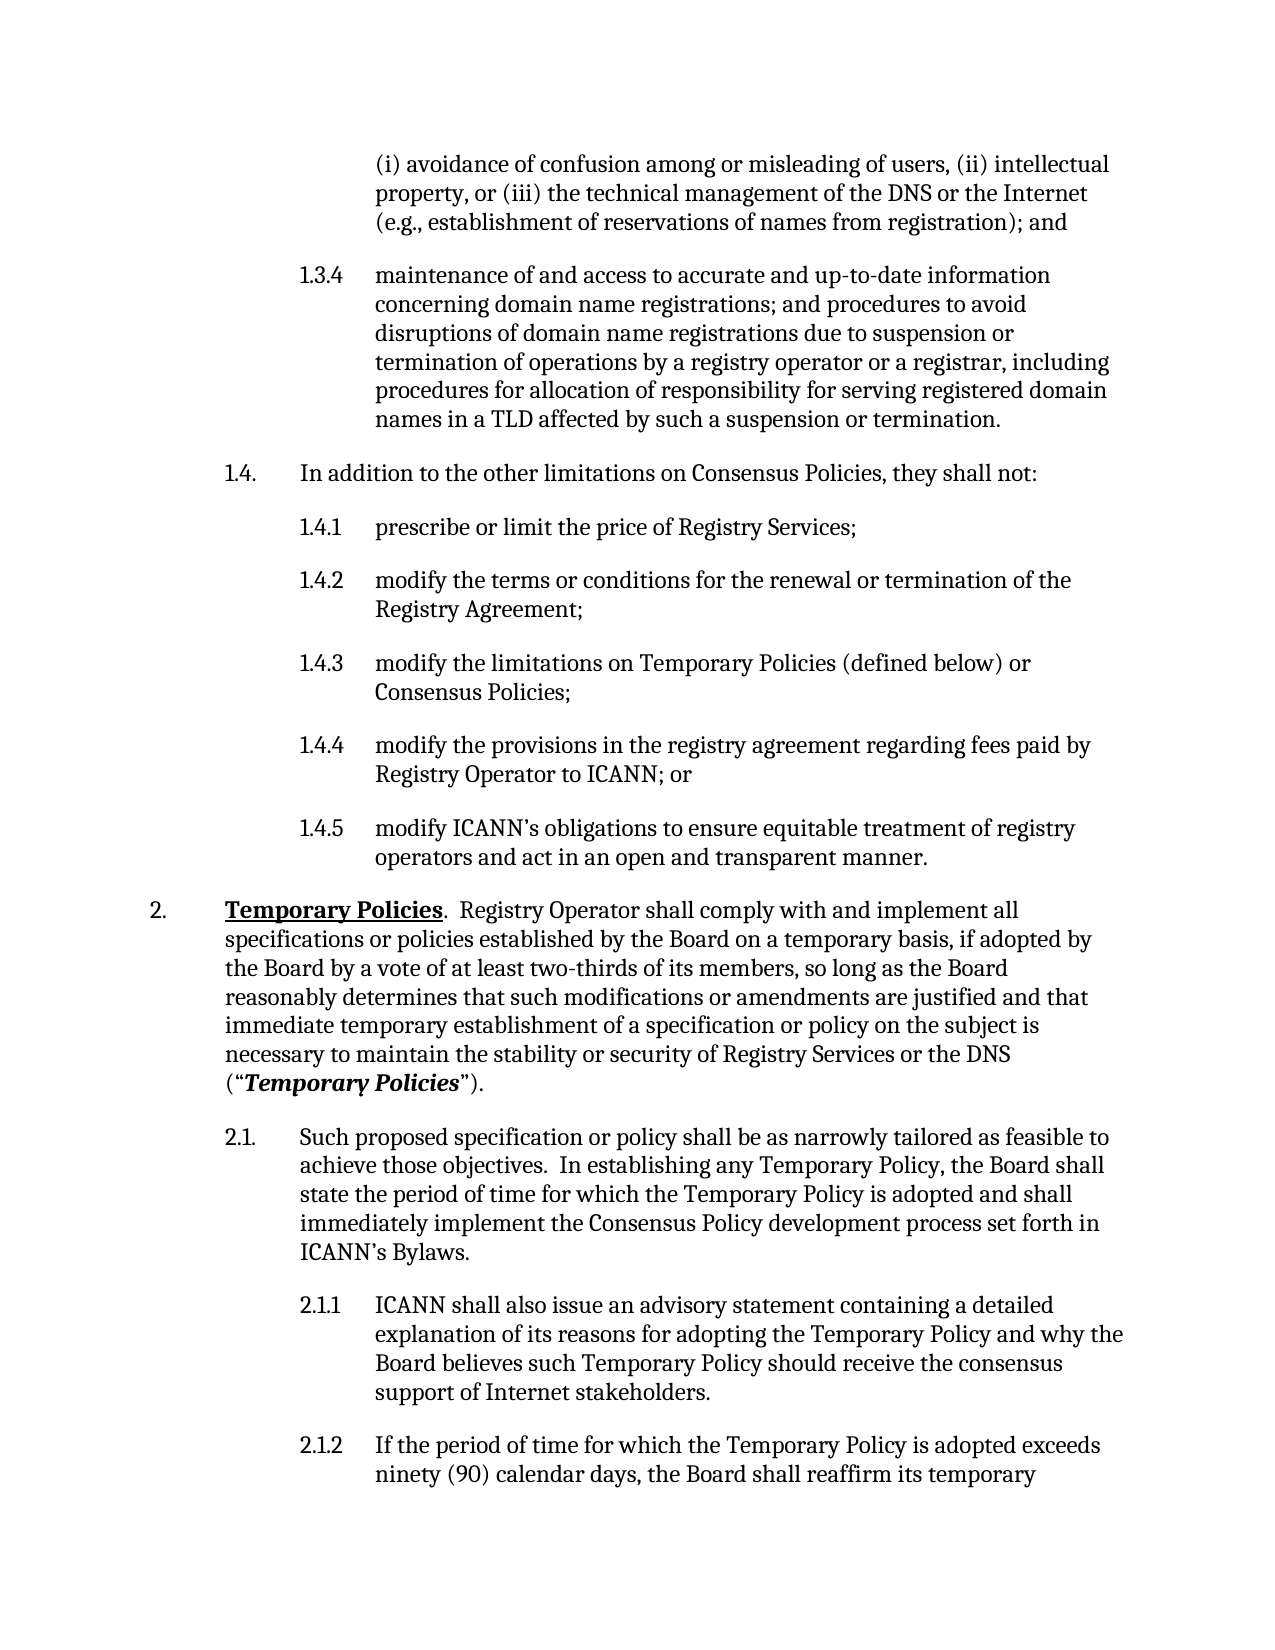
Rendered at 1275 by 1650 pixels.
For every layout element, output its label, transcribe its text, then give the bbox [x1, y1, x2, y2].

text modify the provisions in the registry agreement regarding fees paid by Registry Operator to ICANN; or [300, 731, 1125, 789]
text maintenance of and access to accurate and up-to-date information concerning domain name registrations; and procedures to avoid disruptions of domain name registrations due to suspension or termination of operations by a registry operator or a registrar, including procedures for allocation of responsibility for serving registered domain names in a TLD affected by such a suspension or termination. [300, 261, 1125, 434]
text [300, 150, 1125, 236]
text prescribe or limit the price of Registry Services; [300, 512, 1125, 541]
text Such proposed specification or policy shall be as narrowly tailored as feasible to achieve those objectives. In establishing any Temporary Policy, the Board shall state the period of time for which the Temporary Policy is adopted and shall immediately implement the Consensus Policy development process set forth in ICANN’s Bylaws. [225, 1122, 1125, 1266]
text modify the terms or conditions for the renewal or termination of the Registry Agreement; [300, 566, 1125, 624]
text modify the limitations on Temporary Policies (defined below) or Consensus Policies; [300, 649, 1125, 706]
text In addition to the other limitations on Consensus Policies, they shall not: [225, 459, 1125, 487]
text modify ICANN’s obligations to ensure equitable treatment of registry operators and act in an open and transparent manner. [300, 814, 1125, 871]
text ICANN shall also issue an advisory statement containing a detailed explanation of its reasons for adopting the Temporary Policy and why the Board believes such Temporary Policy should receive the consensus support of Internet stakeholders. [300, 1291, 1125, 1406]
text Temporary Policies. Registry Operator shall comply with and implement all specifications or policies established by the Board on a temporary basis, if adopted by the Board by a vote of at least two-thirds of its members, so long as the Board reasonably determines that such modifications or amendments are justified and that immediate temporary establishment of a specification or policy on the subject is necessary to maintain the stability or security of Registry Services or the DNS (“Temporary Policies”). [150, 896, 1125, 1097]
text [300, 1431, 1125, 1489]
